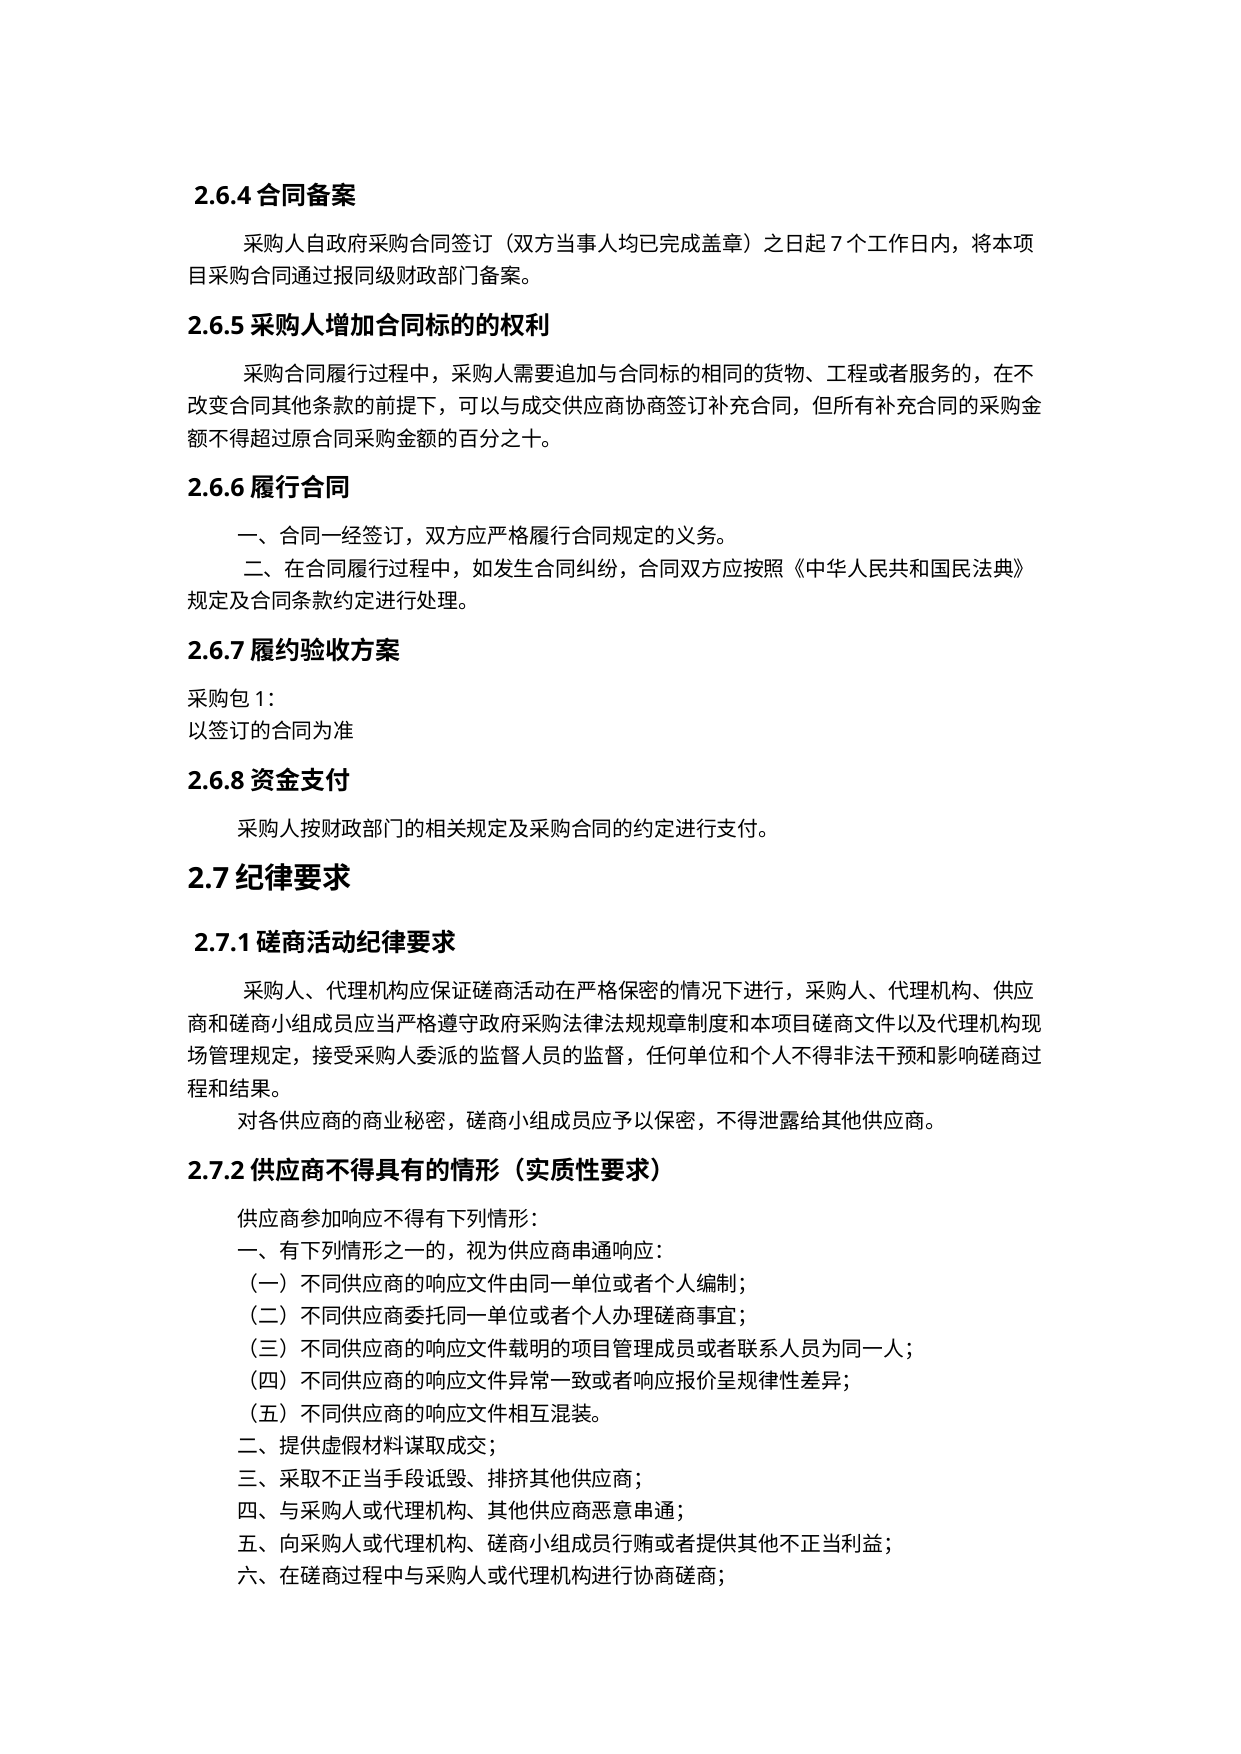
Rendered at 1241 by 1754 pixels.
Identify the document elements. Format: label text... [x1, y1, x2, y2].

text （二）不同供应商委托同一单位或者个人办理磋商事宜； [187, 1299, 1053, 1332]
text 对各供应商的商业秘密，磋商小组成员应予以保密，不得泄露给其他供应商。 [187, 1104, 1053, 1137]
text 一、合同一经签订，双方应严格履行合同规定的义务。 [187, 519, 1053, 552]
text 一、有下列情形之一的，视为供应商串通响应： [187, 1234, 1053, 1267]
text 五、向采购人或代理机构、磋商小组成员行贿或者提供其他不正当利益； [187, 1527, 1053, 1559]
text 以签订的合同为准 [187, 714, 1053, 747]
text 三、采取不正当手段诋毁、排挤其他供应商； [187, 1462, 1053, 1494]
text 二、在合同履行过程中，如发生合同纠纷，合同双方应按照《中华人民共和国民法典》规定及合同条款约定进行处理。 [187, 552, 1053, 617]
text 供应商参加响应不得有下列情形： [187, 1202, 1053, 1234]
text 采购人、代理机构应保证磋商活动在严格保密的情况下进行，采购人、代理机构、供应商和磋商小组成员应当严格遵守政府采购法律法规规章制度和本项目磋商文件以及代理机构现场管理规定，接受采购人委派的监督人员的监督，任何单位和个人不得非法干预和影响磋商过程和结果。 [187, 974, 1053, 1104]
text （四）不同供应商的响应文件异常一致或者响应报价呈规律性差异； [187, 1364, 1053, 1397]
text 采购人自政府采购合同签订（双方当事人均已完成盖章）之日起7个工作日内，将本项目采购合同通过报同级财政部门备案。 [187, 227, 1053, 292]
text 2.6.8资金支付 [187, 747, 1053, 812]
text （五）不同供应商的响应文件相互混装。 [187, 1397, 1053, 1429]
text （三）不同供应商的响应文件载明的项目管理成员或者联系人员为同一人； [187, 1332, 1053, 1364]
text 2.7.1磋商活动纪律要求 [187, 909, 1053, 974]
text 2.6.5采购人增加合同标的的权利 [187, 292, 1053, 357]
text 2.6.6履行合同 [187, 454, 1053, 519]
text 四、与采购人或代理机构、其他供应商恶意串通； [187, 1494, 1053, 1527]
text 二、提供虚假材料谋取成交； [187, 1429, 1053, 1462]
text 采购人按财政部门的相关规定及采购合同的约定进行支付。 [187, 812, 1053, 844]
text 2.7.2供应商不得具有的情形（实质性要求） [187, 1137, 1053, 1202]
text 2.6.7履约验收方案 [187, 617, 1053, 682]
text 六、在磋商过程中与采购人或代理机构进行协商磋商； [187, 1559, 1053, 1592]
text （一）不同供应商的响应文件由同一单位或者个人编制； [187, 1267, 1053, 1299]
text 采购合同履行过程中，采购人需要追加与合同标的相同的货物、工程或者服务的，在不改变合同其他条款的前提下，可以与成交供应商协商签订补充合同，但所有补充合同的采购金额不得超过原合同采购金额的百分之十。 [187, 357, 1053, 454]
text 2.7纪律要求 [187, 844, 1053, 909]
text 2.6.4合同备案 [187, 162, 1053, 227]
text 采购包1： [187, 682, 1053, 714]
